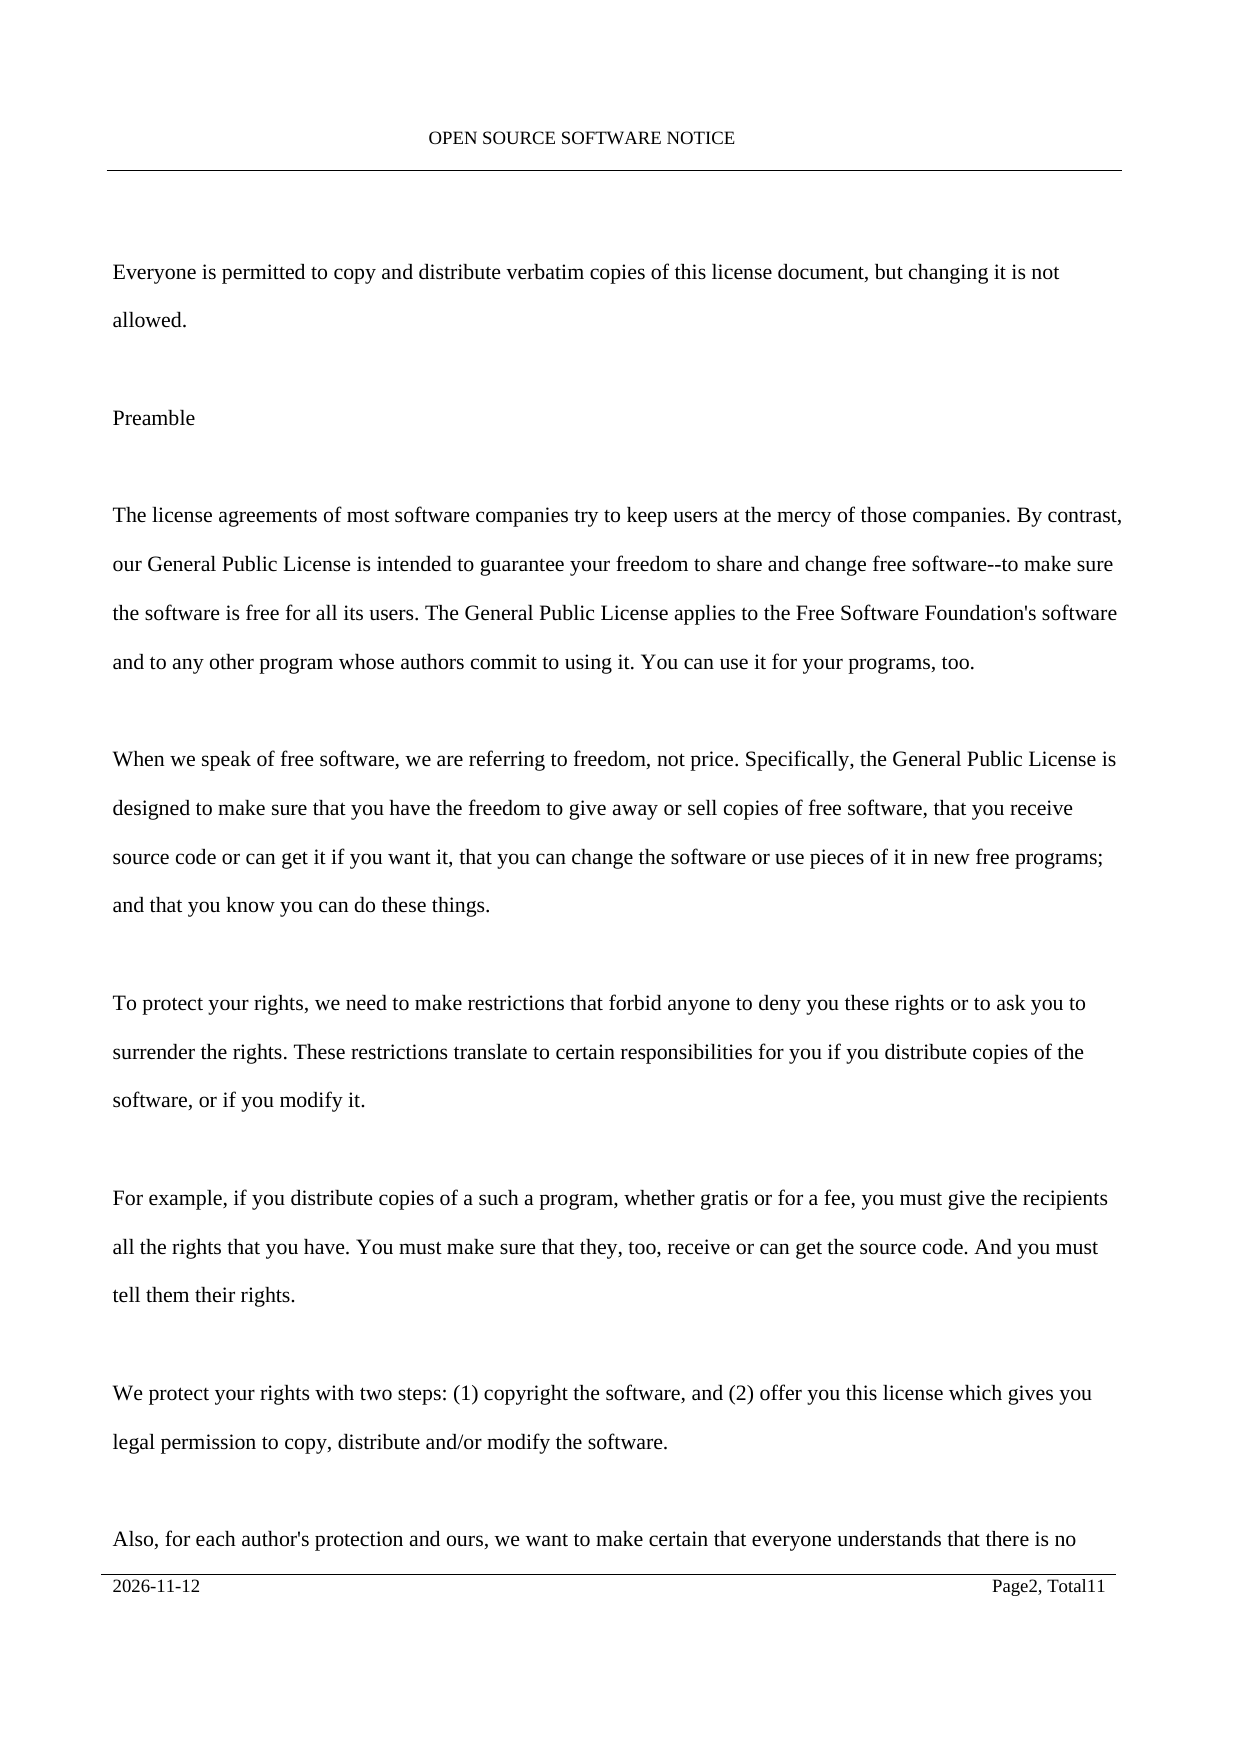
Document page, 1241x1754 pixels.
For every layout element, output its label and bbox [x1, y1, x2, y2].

text [112, 206, 1128, 1555]
